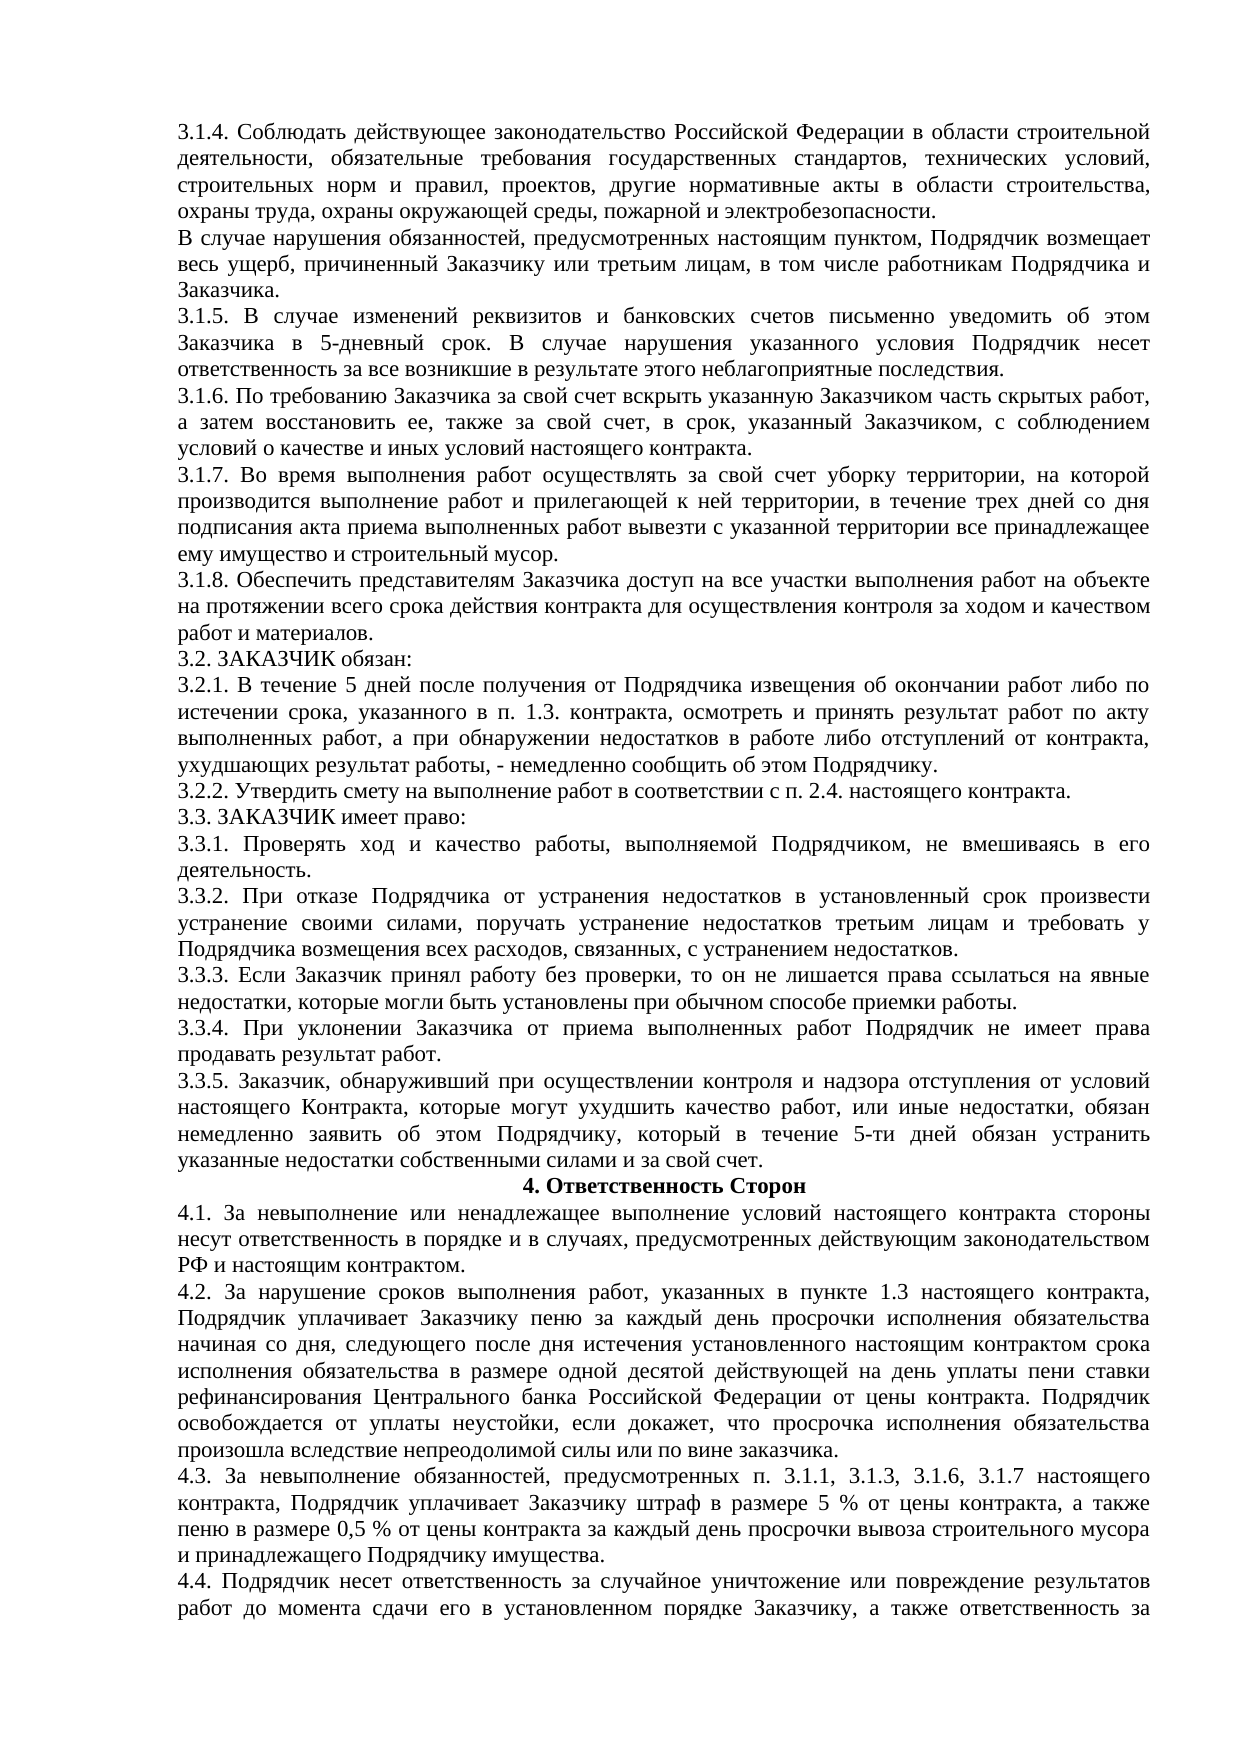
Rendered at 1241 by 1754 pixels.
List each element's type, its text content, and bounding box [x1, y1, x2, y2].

text 4.1. За невыполнение или ненадлежащее выполнение условий настоящего контракта стороны несут ответственность в порядке и в случаях, предусмотренных действующим законодательством РФ и настоящим контрактом. [177, 1199, 1152, 1278]
text 3.3.2. При отказе Подрядчика от устранения недостатков в установленный срок произвести устранение своими силами, поручать устранение недостатков третьим лицам и требовать у Подрядчика возмещения всех расходов, связанных, с устранением недостатков. [177, 882, 1152, 961]
text 4.3. За невыполнение обязанностей, предусмотренных п. 3.1.1, 3.1.3, 3.1.6, 3.1.7 настоящего контракта, Подрядчик уплачивает Заказчику штраф в размере 5 % от цены контракта, а также пеню в размере 0,5 % от цены контракта за каждый день просрочки вывоза строительного мусора и принадлежащего Подрядчику имущества. [177, 1462, 1152, 1568]
text 3.3.1. Проверять ход и качество работы, выполняемой Подрядчиком, не вмешиваясь в его деятельность. [177, 830, 1152, 882]
text 3.3.4. При уклонении Заказчика от приема выполненных работ Подрядчик не имеет права продавать результат работ. [177, 1014, 1152, 1067]
text 3.1.8. Обеспечить представителям Заказчика доступ на все участки выполнения работ на объекте на протяжении всего срока действия контракта для осуществления контроля за ходом и качеством работ и материалов. [177, 566, 1152, 645]
text 3.1.4. Соблюдать действующее законодательство Российской Федерации в области строительной деятельности, обязательные требования государственных стандартов, технических условий, строительных норм и правил, проектов, другие нормативные акты в области строительства, охраны труда, охраны окружающей среды, пожарной и электробезопасности. [177, 118, 1152, 223]
text 3.2. ЗАКАЗЧИК обязан: [177, 645, 1152, 672]
text 4.2. За нарушение сроков выполнения работ, указанных в пункте 1.3 настоящего контракта, Подрядчик уплачивает Заказчику пеню за каждый день просрочки исполнения обязательства начиная со дня, следующего после дня истечения установленного настоящим контрактом срока исполнения обязательства в размере одной десятой действующей на день уплаты пени ставки рефинансирования Центрального банка Российской Федерации от цены контракта. Подрядчик освобождается от уплаты неустойки, если докажет, что просрочка исполнения обязательства произошла вследствие непреодолимой силы или по вине заказчика. [177, 1278, 1152, 1462]
text 3.1.7. Во время выполнения работ осуществлять за свой счет уборку территории, на которой производится выполнение работ и прилегающей к ней территории, в течение трех дней со дня подписания акта приема выполненных работ вывезти с указанной территории все принадлежащее ему имущество и строительный мусор. [177, 461, 1152, 566]
text 3.1.6. По требованию Заказчика за свой счет вскрыть указанную Заказчиком часть скрытых работ, а затем восстановить ее, также за свой счет, в срок, указанный Заказчиком, с соблюдением условий о качестве и иных условий настоящего контракта. [177, 382, 1152, 461]
text 3.3. ЗАКАЗЧИК имеет право: [177, 803, 1152, 830]
text 3.2.1. В течение 5 дней после получения от Подрядчика извещения об окончании работ либо по истечении срока, указанного в п. 1.3. контракта, осмотреть и принять результат работ по акту выполненных работ, а при обнаружении недостатков в работе либо отступлений от контракта, ухудшающих результат работы, - немедленно сообщить об этом Подрядчику. [177, 672, 1152, 777]
text 4. Ответственность Сторон [177, 1172, 1152, 1199]
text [177, 1568, 1152, 1620]
text 3.3.3. Если Заказчик принял работу без проверки, то он не лишается права ссылаться на явные недостатки, которые могли быть установлены при обычном способе приемки работы. [177, 961, 1152, 1014]
text В случае нарушения обязанностей, предусмотренных настоящим пунктом, Подрядчик возмещает весь ущерб, причиненный Заказчику или третьим лицам, в том числе работникам Подрядчика и Заказчика. [177, 223, 1152, 303]
text 3.3.5. Заказчик, обнаруживший при осуществлении контроля и надзора отступления от условий настоящего Контракта, которые могут ухудшить качество работ, или иные недостатки, обязан немедленно заявить об этом Подрядчику, который в течение 5-ти дней обязан устранить указанные недостатки собственными силами и за свой счет. [177, 1067, 1152, 1172]
text 3.1.5. В случае изменений реквизитов и банковских счетов письменно уведомить об этом Заказчика в 5-дневный срок. В случае нарушения указанного условия Подрядчик несет ответственность за все возникшие в результате этого неблагоприятные последствия. [177, 303, 1152, 382]
text 3.2.2. Утвердить смету на выполнение работ в соответствии с п. 2.4. настоящего контракта. [177, 777, 1152, 803]
